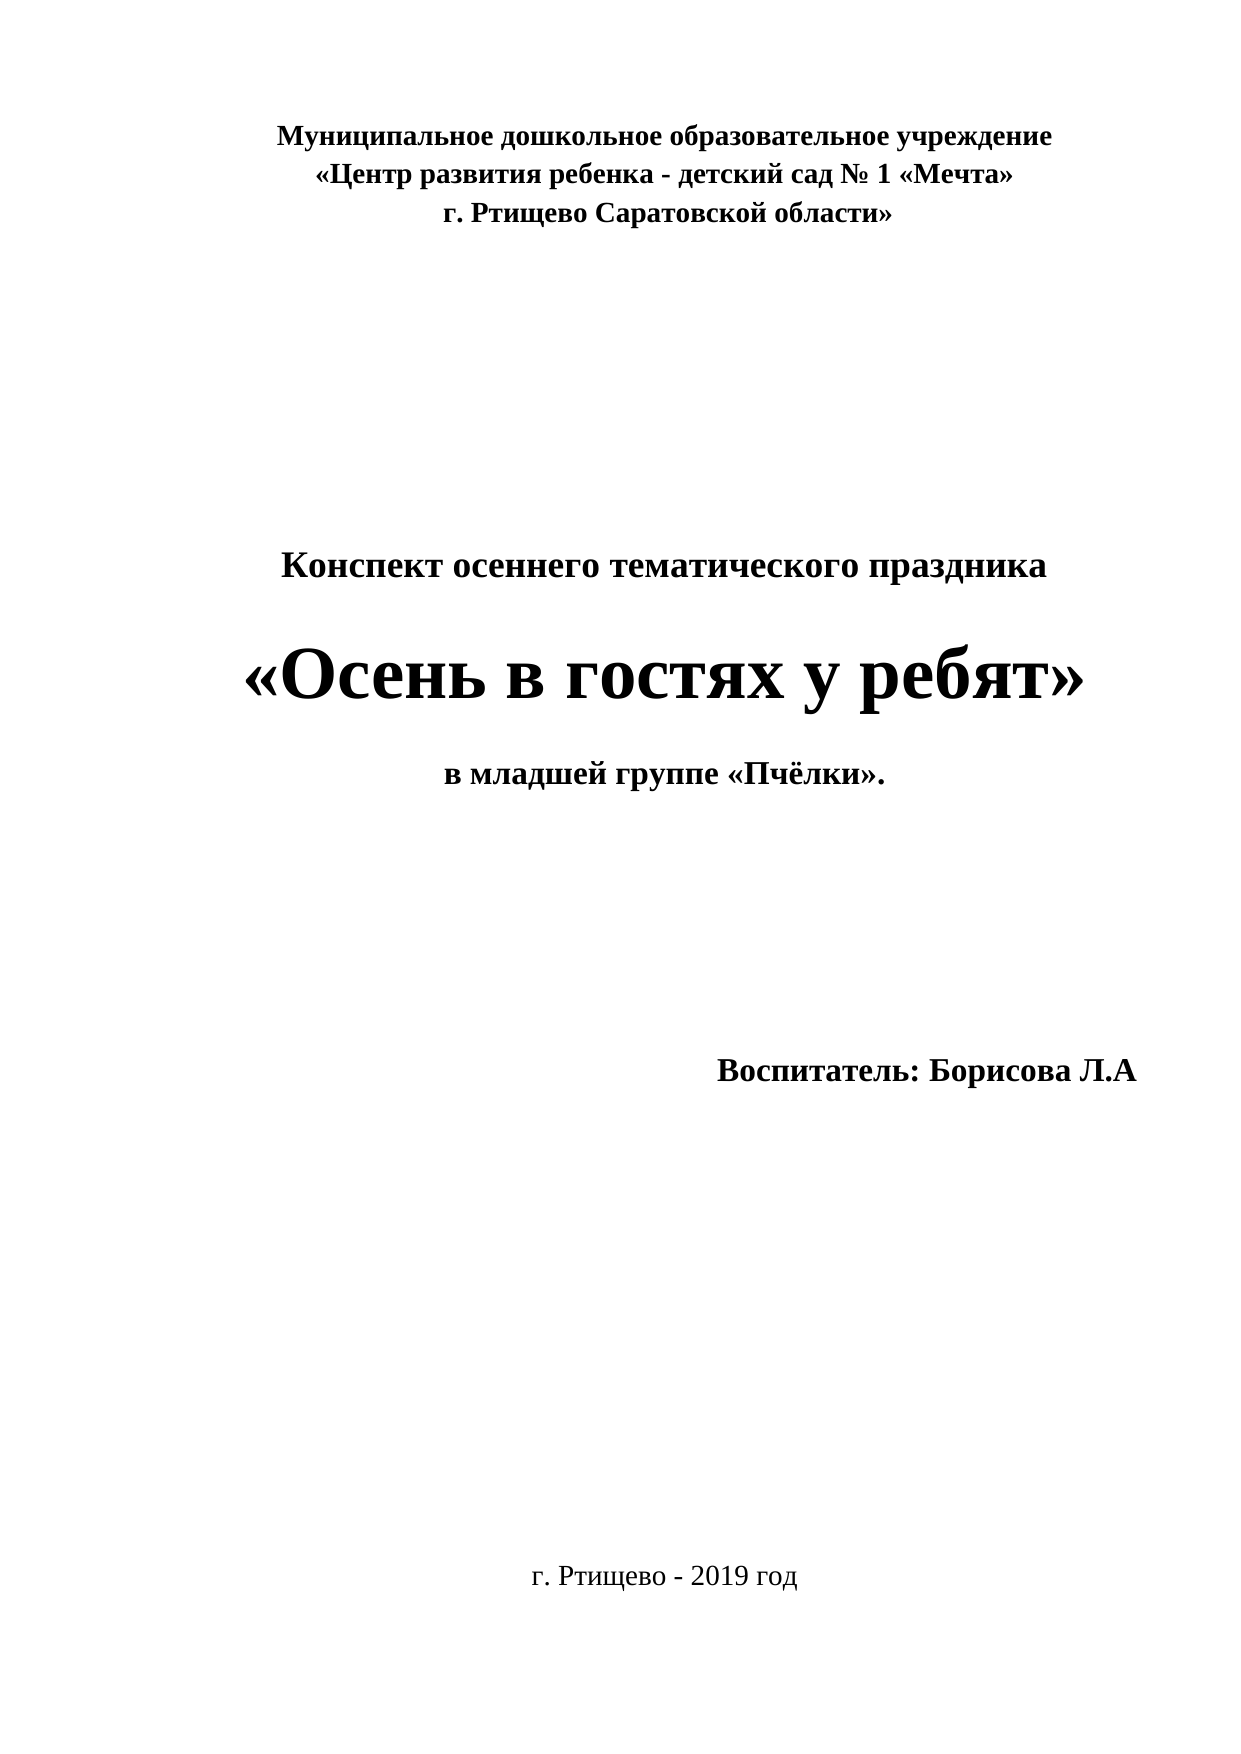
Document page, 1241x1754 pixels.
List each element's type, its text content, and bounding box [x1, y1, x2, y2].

text «Осень в гостях у ребят» [177, 628, 1152, 714]
text г. Ртищево - 2019 год [177, 1558, 1152, 1591]
text Конспект осеннего тематического праздника [177, 542, 1152, 585]
text «Центр развития ребенка - детский сад № 1 «Мечта» [177, 157, 1152, 190]
text Муниципальное дошкольное образовательное учреждение [177, 118, 1152, 152]
text Воспитатель: Борисова Л.А [177, 1050, 1152, 1088]
text г. Ртищево Саратовской области» [177, 195, 1152, 229]
text в младшей группе «Пчёлки». [177, 753, 1152, 791]
